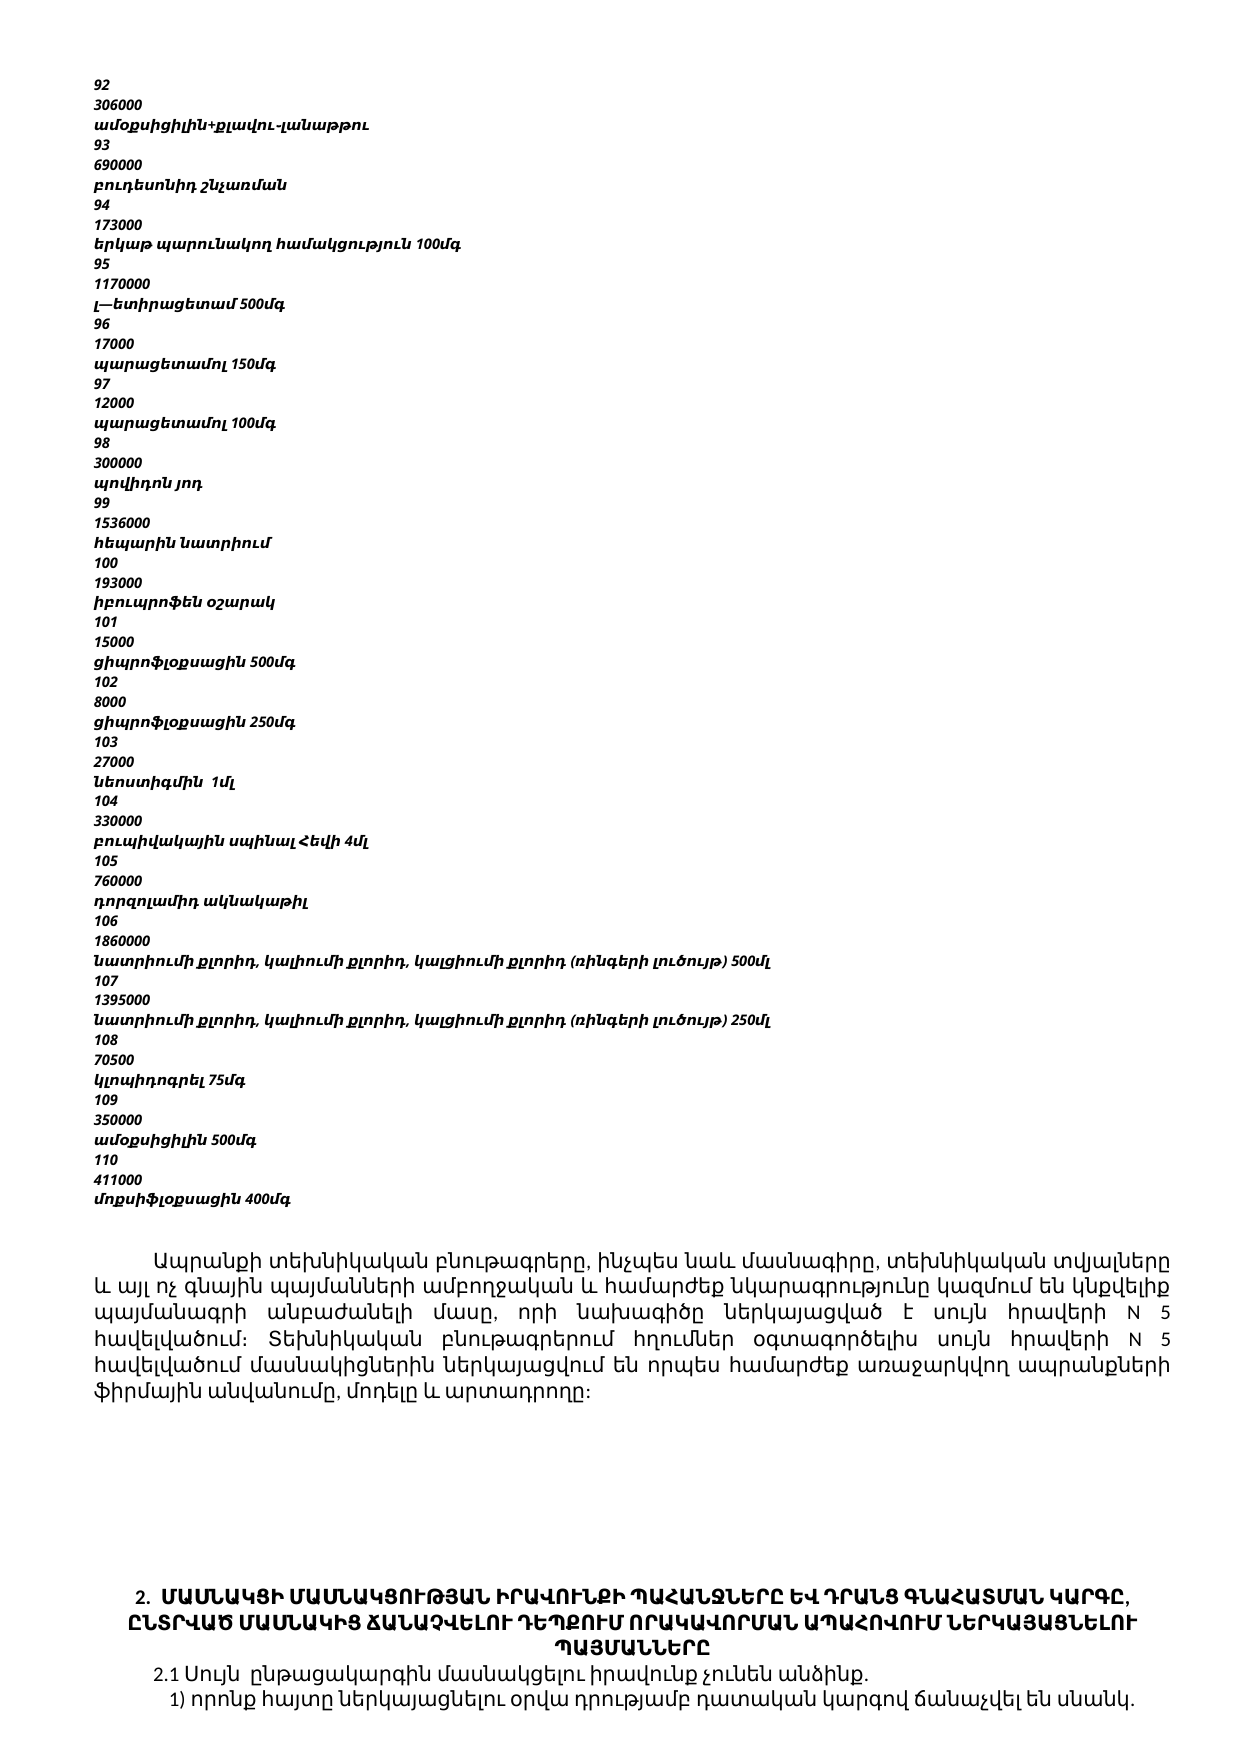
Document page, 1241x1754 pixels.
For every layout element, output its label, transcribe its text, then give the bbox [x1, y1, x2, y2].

text 2. ՄԱՍՆԱԿՑԻ ՄԱՍՆԱԿՑՈՒԹՅԱՆ ԻՐԱՎՈՒՆՔԻ ՊԱՀԱՆՋՆԵՐԸ ԵՎ ԴՐԱՆՑ ԳՆԱՀԱՏՄԱՆ ԿԱՐԳԸ, ԸՆՏՐՎԱԾ ՄԱՍՆԱԿԻՑ ՃԱՆԱՉՎԵԼՈՒ ԴԵՊՔՈՒՄ ՈՐԱԿԱՎՈՐՄԱՆ ԱՊԱՀՈՎՈՒՄ ՆԵՐԿԱՅԱՑՆԵԼՈՒ ՊԱՅՄԱՆՆԵՐԸ [94, 1584, 1171, 1661]
text 1) որոնք հայտը ներկայացնելու օրվա դրությամբ դատական կարգով ճանաչվել են սնանկ. [94, 1686, 1171, 1712]
text 2.1 Սույն ընթացակարգին մասնակցելու իրավունք չունեն անձինք. [94, 1661, 1171, 1686]
text Ապրանքի տեխնիկական բնութագրերը, ինչպես նաև մասնագիրը, տեխնիկական տվյալները և այլ ոչ գնային պայմանների ամբողջական և համարժեք նկարագրությունը կազմում են կնքվելիք պայմանագրի անբաժանելի մասը, որի նախագիծը ներկայացված է սույն հրավերի N 5 հավելվածում։ Տեխնիկական բնութագրերում հղումներ օգտագործելիս սույն հրավերի N 5 հավելվածում մասնակիցներին ներկայացվում են որպես համարժեք առաջարկվող ապրանքների ֆիրմային անվանումը, մոդելը և արտադրողը: [94, 1248, 1171, 1403]
